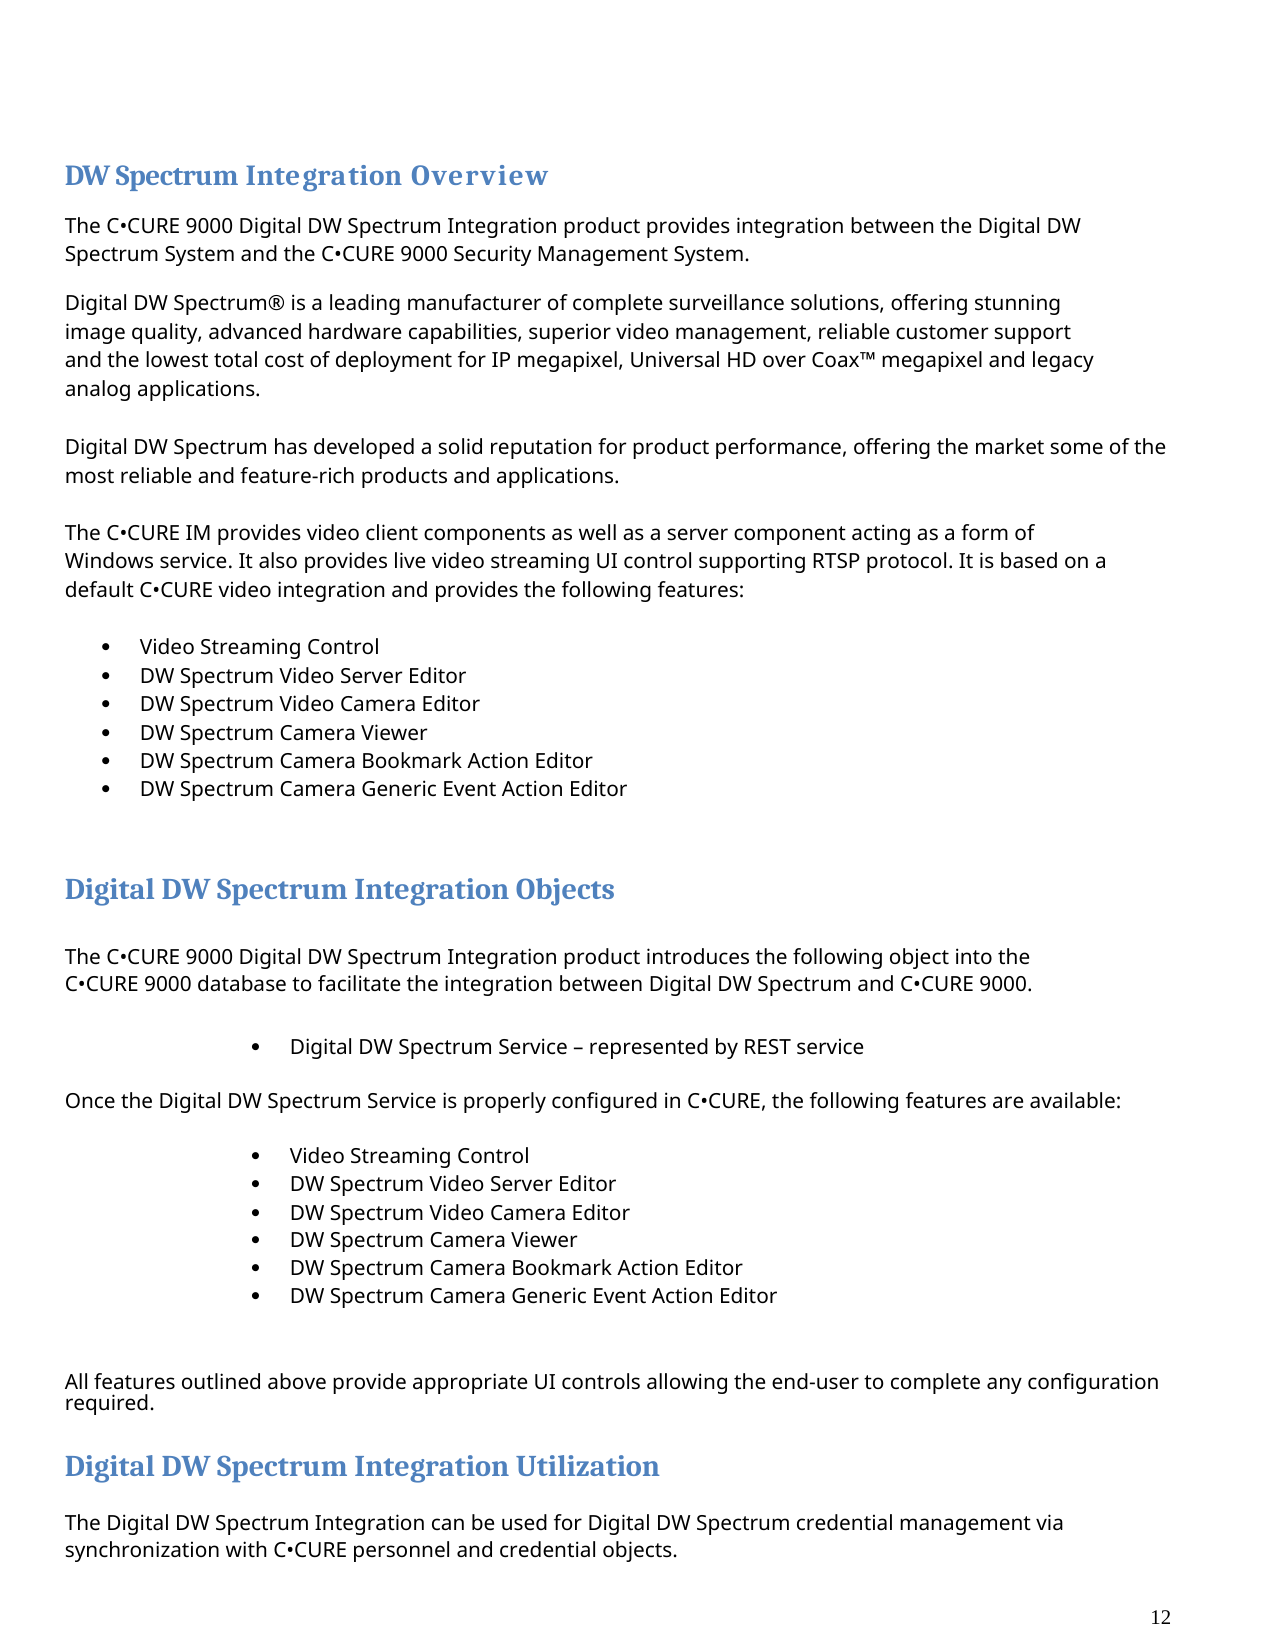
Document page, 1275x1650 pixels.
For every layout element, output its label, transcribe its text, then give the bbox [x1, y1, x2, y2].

list Digital DW Spectrum Service – represented by REST service [252, 1032, 1171, 1061]
text Digital DW Spectrum Integration Objects [64, 873, 1171, 907]
list DW Spectrum Camera Generic Event Action Editor [252, 1281, 1171, 1309]
list DW Spectrum Video Camera Editor [102, 689, 1171, 718]
list DW Spectrum Video Server Editor [252, 1169, 1171, 1197]
text Digital DW Spectrum Integration Utilization [64, 1449, 1171, 1484]
list DW Spectrum Video Camera Editor [252, 1197, 1171, 1226]
list DW Spectrum Camera Bookmark Action Editor [102, 746, 1171, 774]
list Video Streaming Control [252, 1141, 1171, 1169]
text The C•CURE IM provides video client components as well as a server component acting as a form of Windows service. It also provides live video streaming UI control supporting RTSP protocol. It is based on a default C•CURE video integration and provides the following features: [64, 518, 1108, 603]
list DW Spectrum Video Server Editor [102, 661, 1171, 689]
list Video Streaming Control [102, 632, 1171, 661]
subtitle DW Spectrum Integration Overview [64, 159, 1171, 192]
text Digital DW Spectrum® is a leading manufacturer of complete surveillance solutions, offering stunning image quality, advanced hardware capabilities, superior video management, reliable customer support and the lowest total cost of deployment for IP megapixel, Universal HD over Coax™ megapixel and legacy analog applications. [64, 288, 1098, 402]
text Digital DW Spectrum has developed a solid reputation for product performance, offering the market some of the most reliable and feature-rich products and applications. [64, 431, 1171, 489]
list DW Spectrum Camera Generic Event Action Editor [102, 774, 1171, 803]
list DW Spectrum Camera Bookmark Action Editor [252, 1253, 1171, 1281]
text Once the Digital DW Spectrum Service is properly configured in C•CURE, the following features are available: [64, 1086, 1171, 1115]
text The C•CURE 9000 Digital DW Spectrum Integration product introduces the following object into the C•CURE 9000 database to facilitate the integration between Digital DW Spectrum and C•CURE 9000. [64, 942, 1094, 998]
list DW Spectrum Camera Viewer [102, 718, 1171, 746]
list DW Spectrum Camera Viewer [252, 1226, 1171, 1253]
text The Digital DW Spectrum Integration can be used for Digital DW Spectrum credential management via synchronization with C•CURE personnel and credential objects. [64, 1508, 1102, 1564]
text The C•CURE 9000 Digital DW Spectrum Integration product provides integration between the Digital DW Spectrum System and the C•CURE 9000 Security Management System. [64, 212, 1131, 267]
text All features outlined above provide appropriate UI controls allowing the end-user to complete any configuration required. [64, 1373, 1171, 1415]
